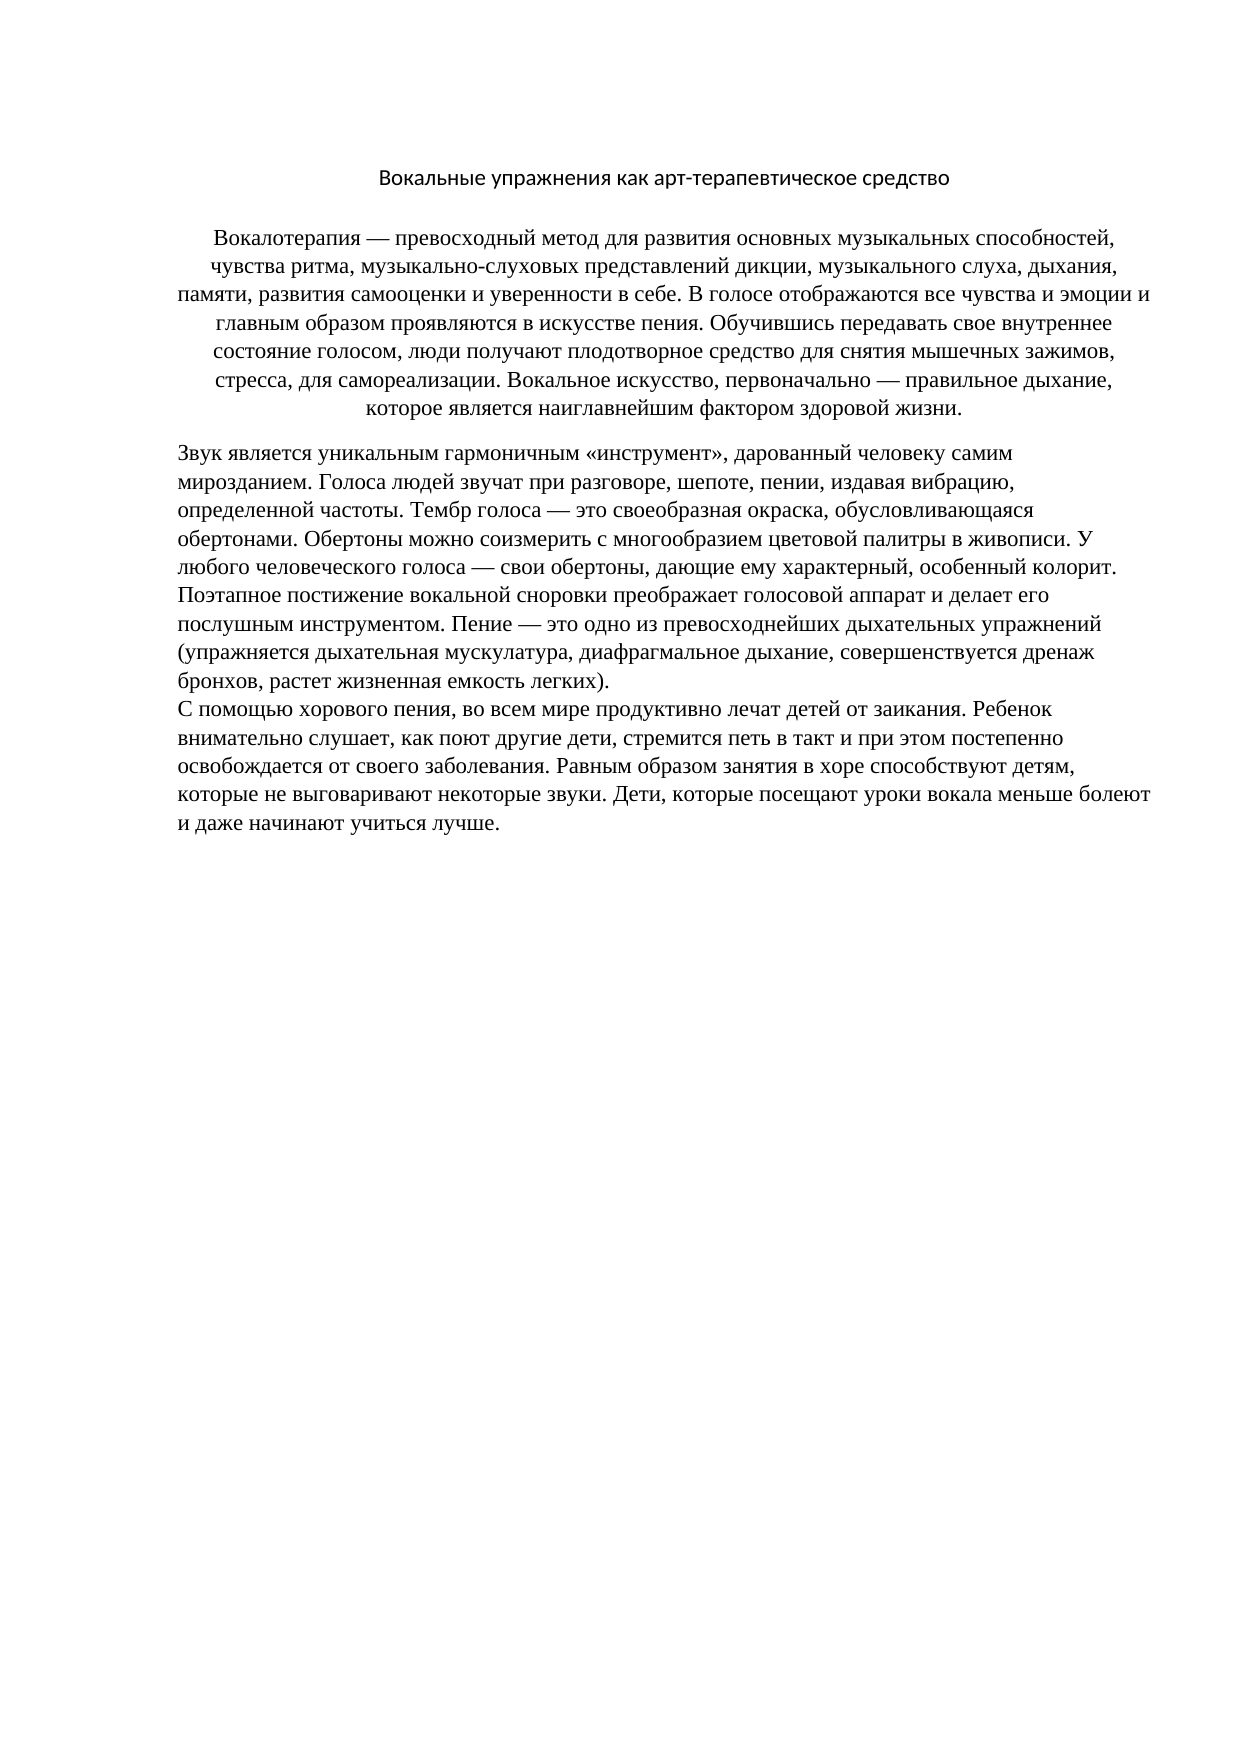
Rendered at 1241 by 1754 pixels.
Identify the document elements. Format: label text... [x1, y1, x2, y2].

text Вокальные упражнения как арт-терапевтическое средство Вокалотерапия — превосходный метод для развития основных музыкальных способностей, чувства ритма, музыкально-слуховых представлений дикции, музыкального слуха, дыхания, памяти, развития самооценки и уверенности в себе. В голосе отображаются все чувства и эмоции и главным образом проявляются в искусстве пения. Обучившись передавать свое внутреннее состояние голосом, люди получают плодотворное средство для снятия мышечных зажимов, стресса, для самореализации. Вокальное искусство, первоначально — правильное дыхание, которое является наиглавнейшим фактором здоровой жизни. [177, 163, 1152, 421]
text Звук является уникальным гармоничным «инструмент», дарованный человеку самим мирозданием. Голоса людей звучат при разговоре, шепоте, пении, издавая вибрацию, определенной частоты. Тембр голоса — это своеобразная окраска, обусловливающаяся обертонами. Обертоны можно соизмерить с многообразием цветовой палитры в живописи. У любого человеческого голоса — свои обертоны, дающие ему характерный, особенный колорит. Поэтапное постижение вокальной сноровки преображает голосовой аппарат и делает его послушным инструментом. Пение — это одно из превосходнейших дыхательных упражнений (упражняется дыхательная мускулатура, диафрагмальное дыхание, совершенствуется дренаж бронхов, растет жизненная емкость легких). С помощью хорового пения, во всем мире продуктивно лечат детей от заикания. Ребенок внимательно слушает, как поют другие дети, стремится петь в такт и при этом постепенно освобождается от своего заболевания. Равным образом занятия в хоре способствуют детям, которые не выговаривают некоторые звуки. Дети, которые посещают уроки вокала меньше болеют и даже начинают учиться лучше. [177, 439, 1152, 954]
